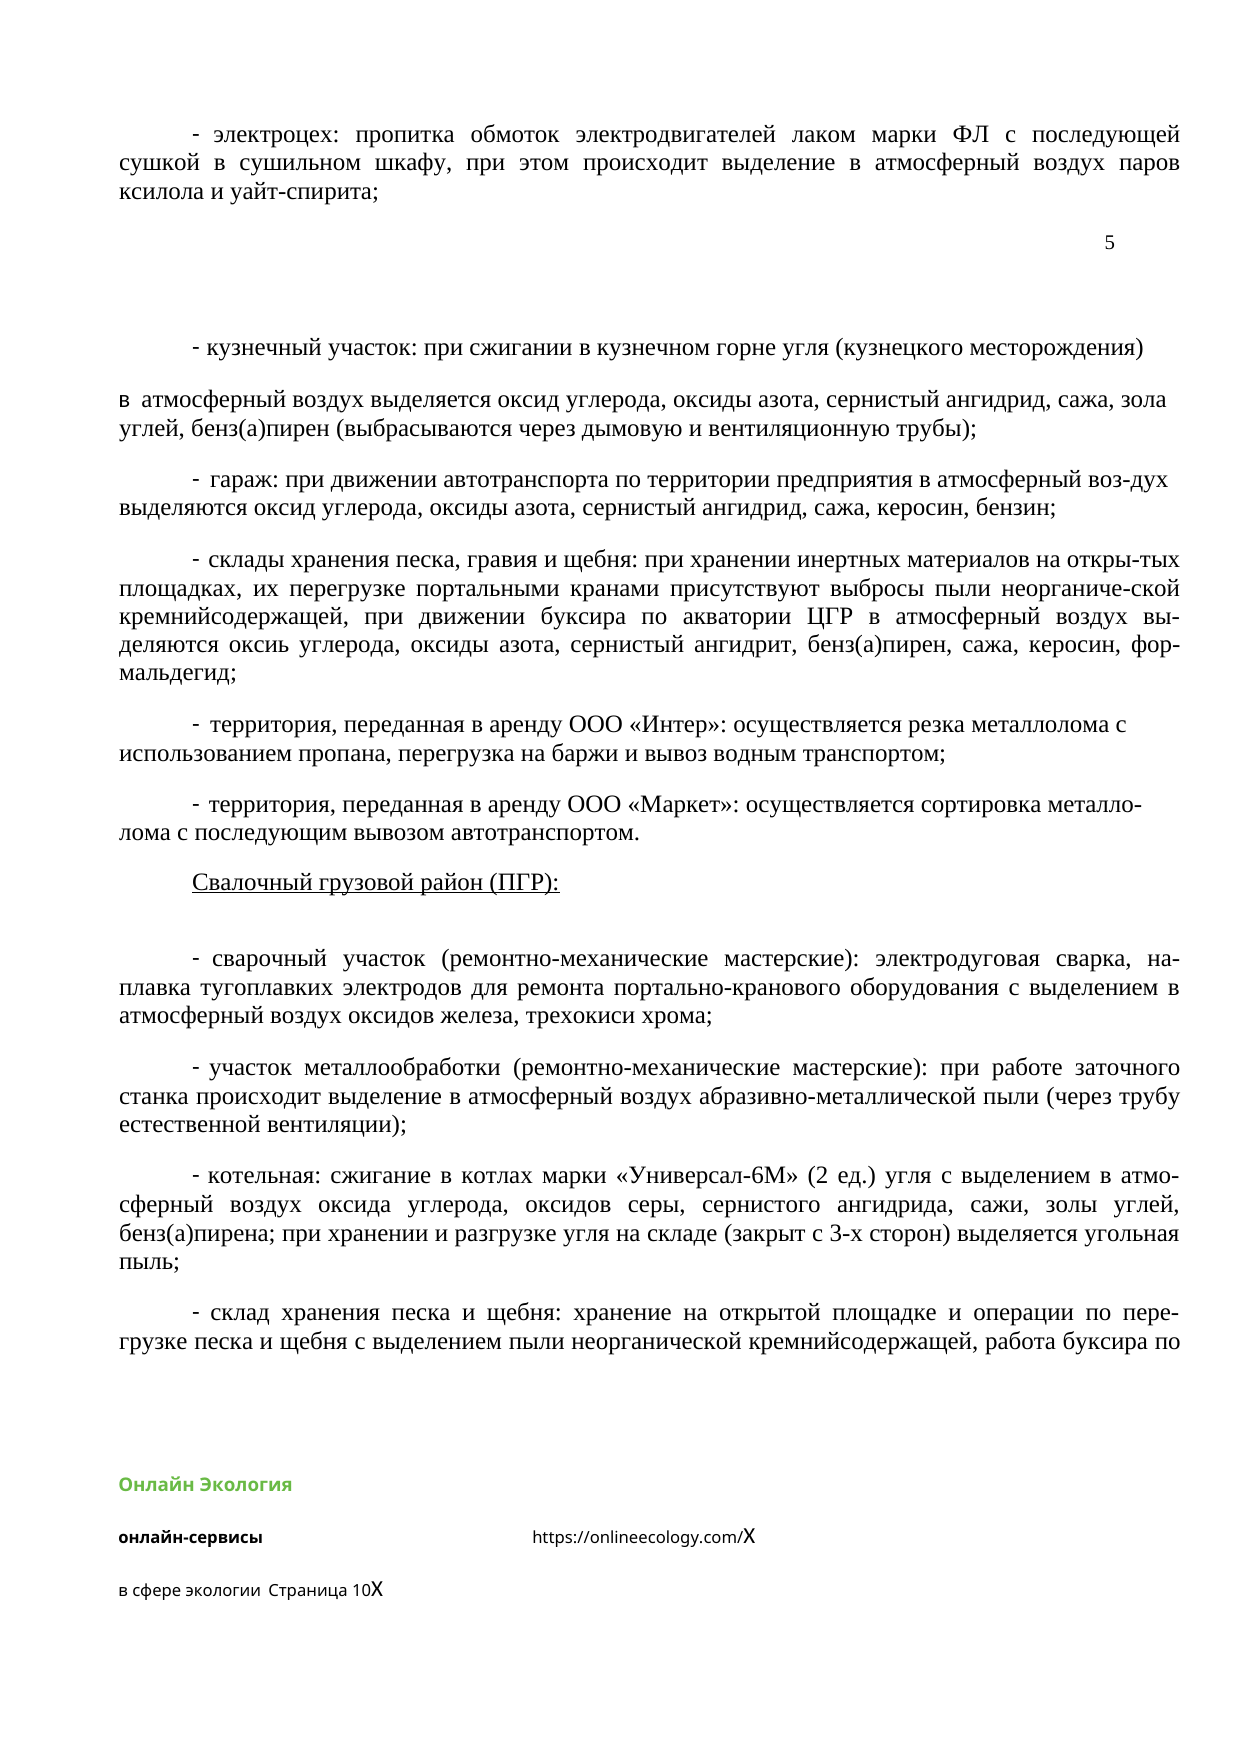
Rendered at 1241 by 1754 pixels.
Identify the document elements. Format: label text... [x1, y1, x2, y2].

text 5 [1104, 230, 1181, 254]
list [119, 1297, 1181, 1355]
list электроцех: пропитка обмоток электродвигателей лаком марки ФЛ с последующей сушкой в сушильном шкафу, при этом происходит выделение в атмосферный воздух паров ксилола и уайт-спирита; [119, 118, 1181, 204]
list кузнечный участок: при сжигании в кузнечном горне угля (кузнецкого месторождения) [192, 331, 1181, 362]
list территория, переданная в аренду ООО «Маркет»: осуществляется сортировка металло-лома с последующим вывозом автотранспортом. [119, 788, 1181, 846]
text Свалочный грузовой район (ПГР): [192, 867, 1181, 896]
list котельная: сжигание в котлах марки «Универсал-6М» (2 ед.) угля с выделением в атмо-сферный воздух оксида углерода, оксидов серы, сернистого ангидрида, сажи, золы углей, бенз(а)пирена; при хранении и разгрузке угля на складе (закрыт с 3-х сторон) выделяется угольная пыль; [119, 1160, 1181, 1275]
list атмосферный воздух выделяется оксид углерода, оксиды азота, сернистый ангидрид, сажа, зола углей, бенз(а)пирен (выбрасываются через дымовую и вентиляционную трубы); [118, 384, 1181, 441]
list сварочный участок (ремонтно-механические мастерские): электродуговая сварка, на-плавка тугоплавких электродов для ремонта портально-кранового оборудования с выделением в атмосферный воздух оксидов железа, трехокиси хрома; [119, 943, 1181, 1029]
list участок металлообработки (ремонтно-механические мастерские): при работе заточного станка происходит выделение в атмосферный воздух абразивно-металлической пыли (через трубу естественной вентиляции); [119, 1052, 1181, 1138]
list склады хранения песка, гравия и щебня: при хранении инертных материалов на откры-тых площадках, их перегрузке портальными кранами присутствуют выбросы пыли неорганиче-ской кремнийсодержащей, при движении буксира по акватории ЦГР в атмосферный воздух вы-деляются оксиь углерода, оксиды азота, сернистый ангидрит, бенз(а)пирен, сажа, керосин, фор-мальдегид; [119, 543, 1181, 686]
list территория, переданная в аренду ООО «Интер»: осуществляется резка металлолома с использованием пропана, перегрузка на баржи и вывоз водным транспортом; [119, 709, 1181, 766]
list гараж: при движении автотранспорта по территории предприятия в атмосферный воз-дух выделяются оксид углерода, оксиды азота, сернистый ангидрид, сажа, керосин, бензин; [119, 464, 1181, 521]
